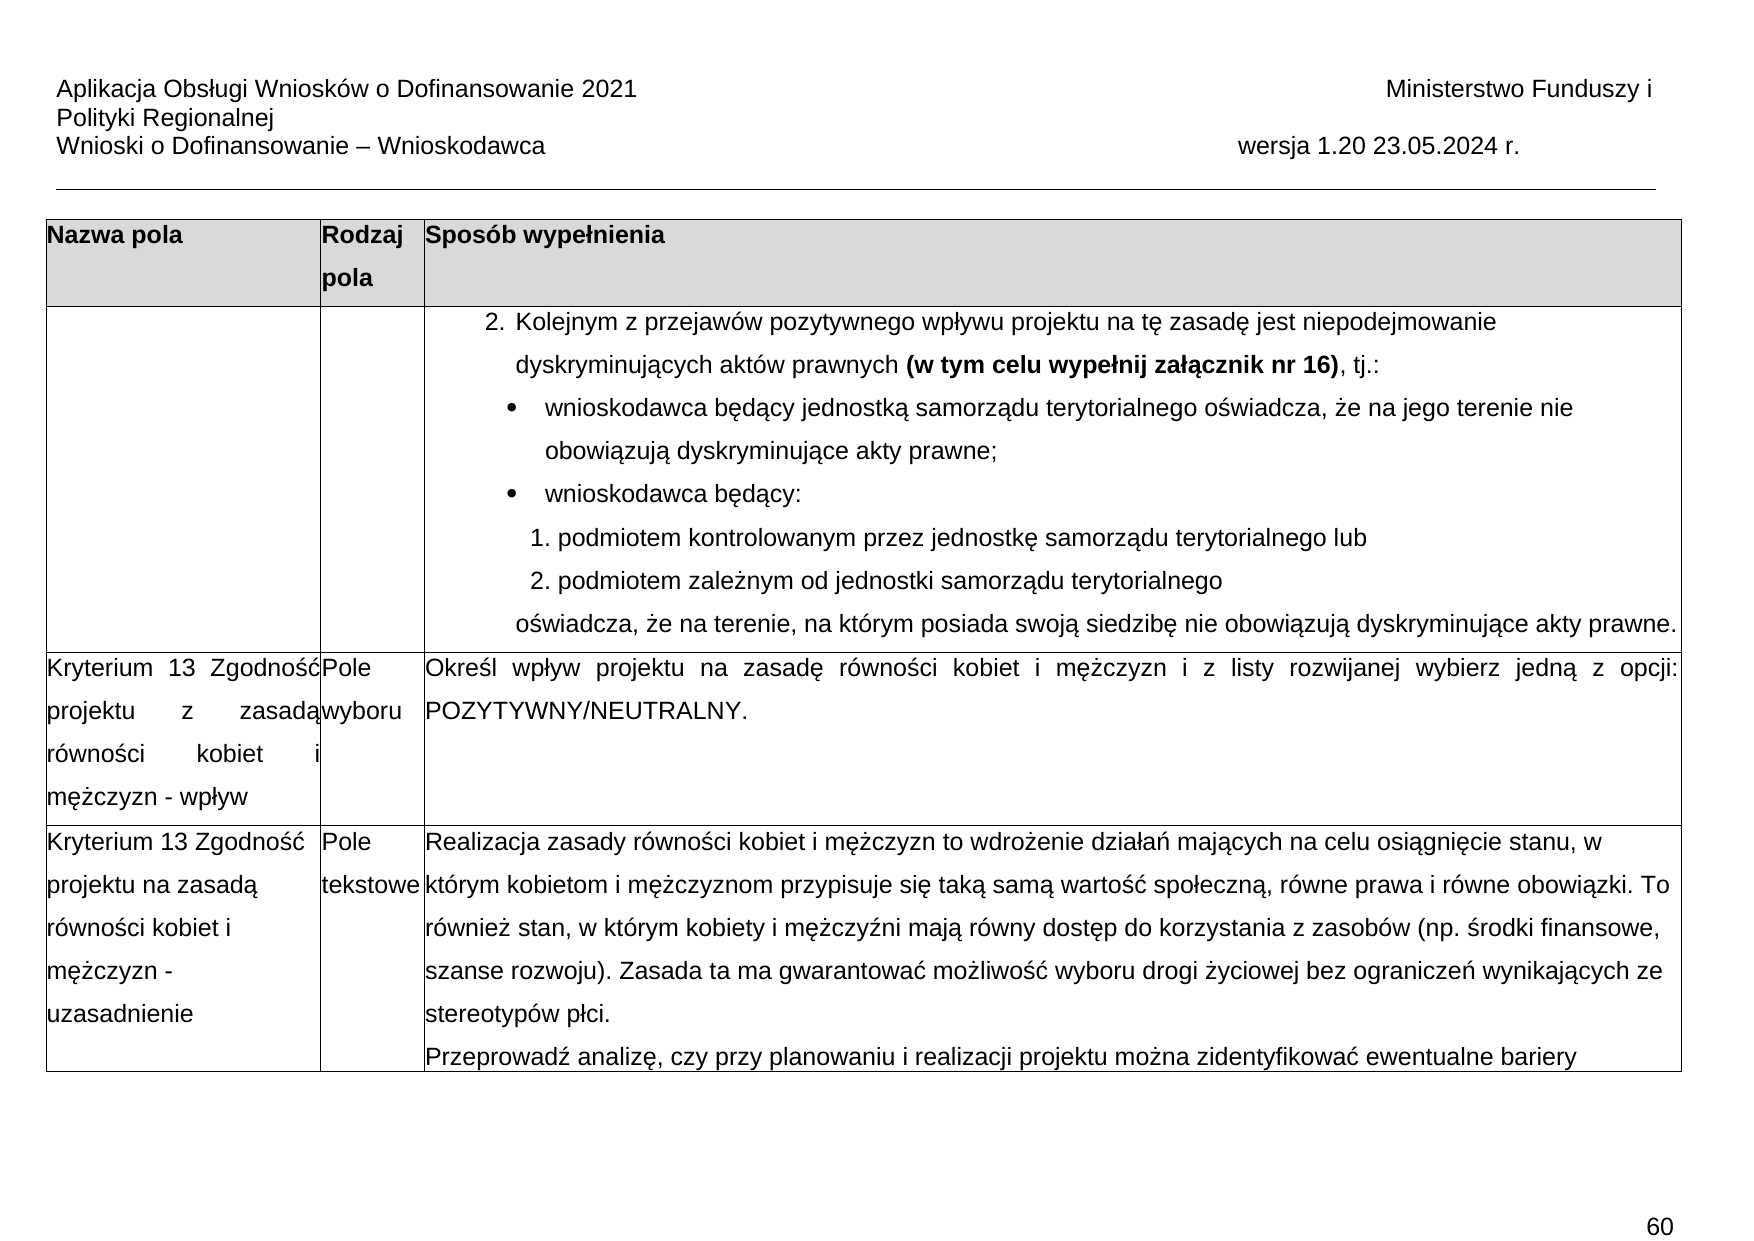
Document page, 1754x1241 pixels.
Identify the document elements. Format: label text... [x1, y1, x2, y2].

table_header Sposób wypełnienia [425, 220, 1681, 306]
table_header Rodzaj pola [321, 220, 424, 306]
table_header Nazwa pola [47, 220, 320, 306]
table_cell Określ wpływ projektu na zasadę równości kobiet i mężczyzn i z listy rozwijanej wybierz jedną z opcji: POZYTYWNY/NEUTRALNY. [425, 653, 1681, 825]
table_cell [47, 826, 320, 1071]
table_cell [47, 307, 320, 652]
table_cell Kryterium 13 Zgodność projektu z zasadą równości kobiet i mężczyzn - wpływ [47, 653, 320, 825]
table_cell [321, 307, 424, 652]
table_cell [425, 307, 1681, 652]
table_cell Pole wyboru [321, 653, 424, 825]
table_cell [425, 826, 1681, 1071]
table_cell Pole tekstowe [321, 826, 424, 1071]
